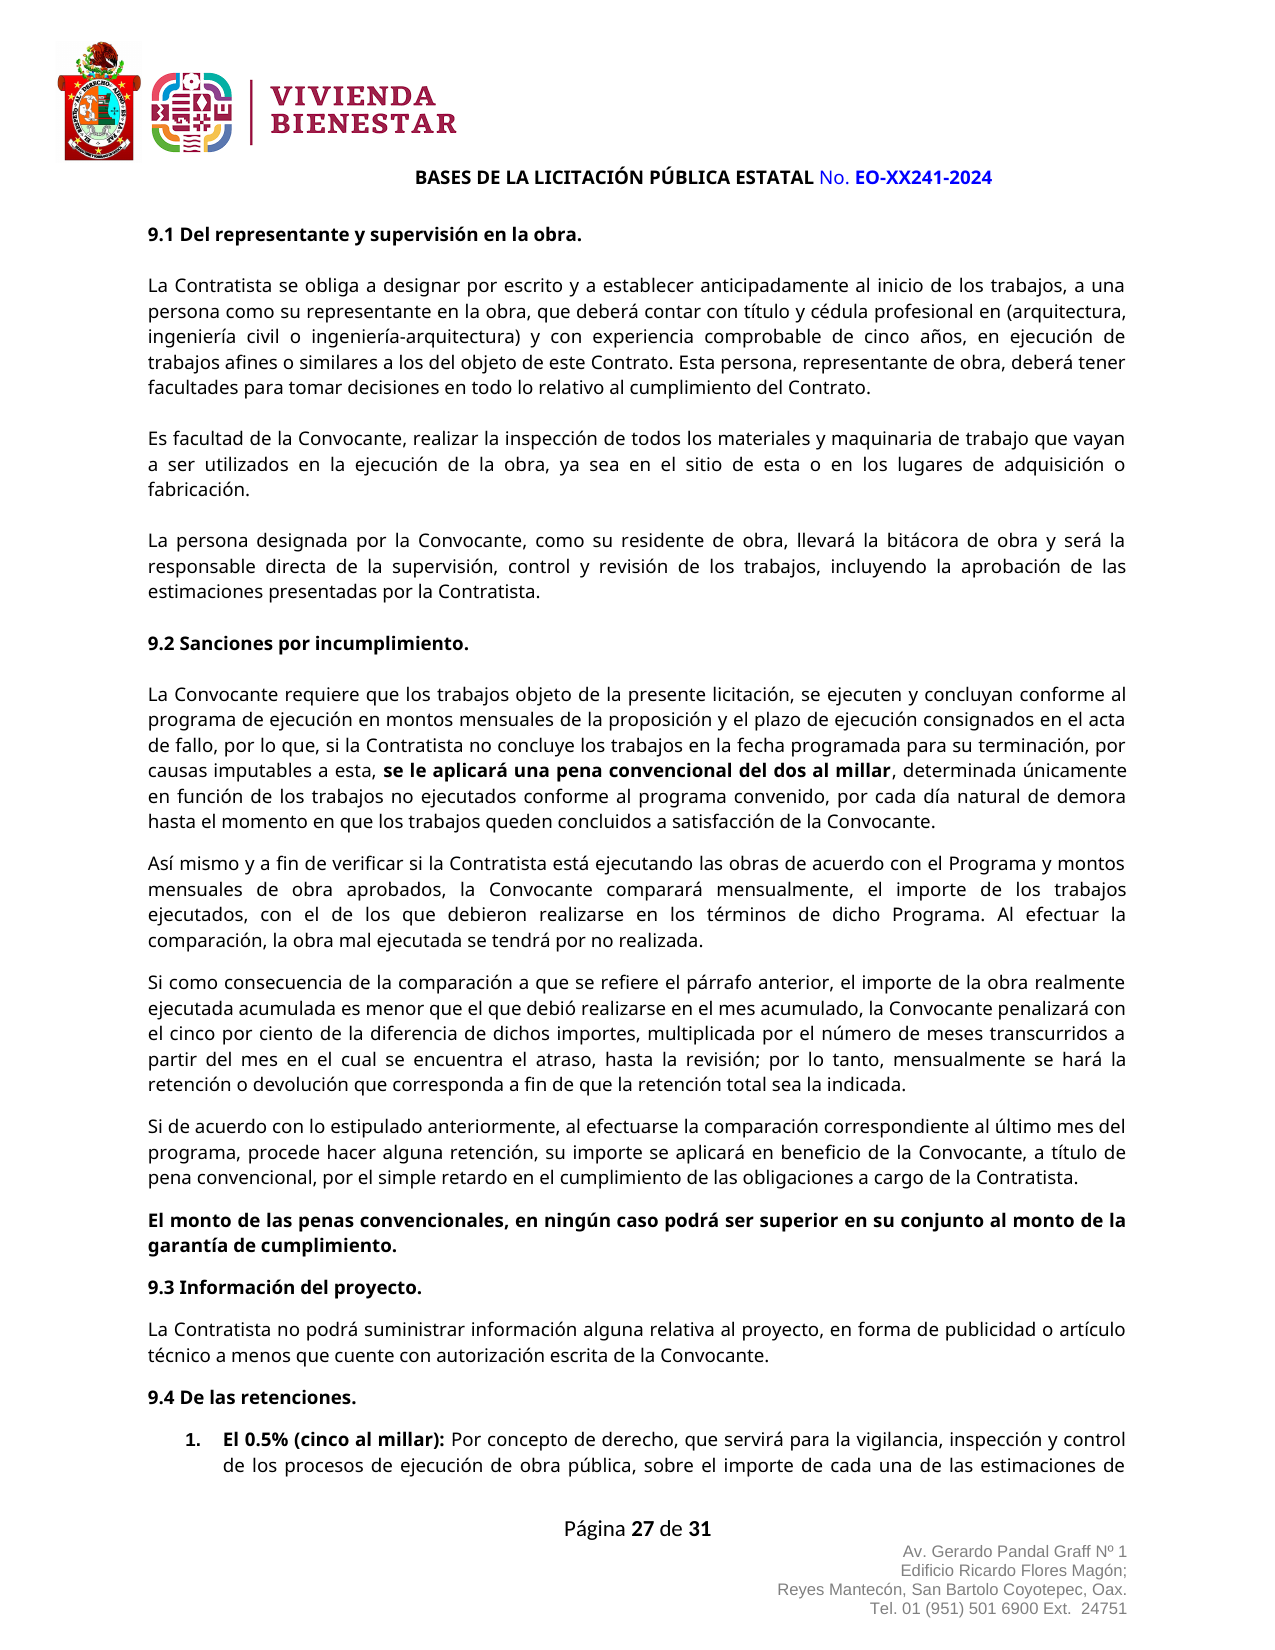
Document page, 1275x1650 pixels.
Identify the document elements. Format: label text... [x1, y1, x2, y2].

text 9.3 Información del proyecto. [148, 1274, 1127, 1300]
picture [147, 64, 473, 161]
text El monto de las penas convencionales, en ningún caso podrá ser superior en su conjunto al monto de la garantía de cumplimiento. [148, 1207, 1127, 1258]
text La Contratista se obliga a designar por escrito y a establecer anticipadamente al inicio de los trabajos, a una persona como su representante en la obra, que deberá contar con título y cédula profesional en (arquitectura, ingeniería civil o ingeniería-arquitectura) y con experiencia comprobable de cinco años, en ejecución de trabajos afines o similares a los del objeto de este Contrato. Esta persona, representante de obra, deberá tener facultades para tomar decisiones en todo lo relativo al cumplimiento del Contrato. [148, 272, 1127, 400]
text 9.2 Sanciones por incumplimiento. [148, 630, 1127, 655]
picture [55, 41, 143, 163]
text La persona designada por la Convocante, como su residente de obra, llevará la bitácora de obra y será la responsable directa de la supervisión, control y revisión de los trabajos, incluyendo la aprobación de las estimaciones presentadas por la Contratista. [148, 528, 1127, 604]
text Es facultad de la Convocante, realizar la inspección de todos los materiales y maquinaria de trabajo que vayan a ser utilizados en la ejecución de la obra, ya sea en el sitio de esta o en los lugares de adquisición o fabricación. [148, 426, 1127, 502]
text 9.4 De las retenciones. [148, 1384, 1127, 1410]
text Si como consecuencia de la comparación a que se refiere el párrafo anterior, el importe de la obra realmente ejecutada acumulada es menor que el que debió realizarse en el mes acumulado, la Convocante penalizará con el cinco por ciento de la diferencia de dichos importes, multiplicada por el número de meses transcurridos a partir del mes en el cual se encuentra el atraso, hasta la revisión; por lo tanto, mensualmente se hará la retención o devolución que corresponda a fin de que la retención total sea la indicada. [148, 969, 1127, 1097]
text La Convocante requiere que los trabajos objeto de la presente licitación, se ejecuten y concluyan conforme al programa de ejecución en montos mensuales de la proposición y el plazo de ejecución consignados en el acta de fallo, por lo que, si la Contratista no concluye los trabajos en la fecha programada para su terminación, por causas imputables a esta, se le aplicará una pena convencional del dos al millar, determinada únicamente en función de los trabajos no ejecutados conforme al programa convenido, por cada día natural de demora hasta el momento en que los trabajos queden concluidos a satisfacción de la Convocante. [148, 681, 1127, 834]
text 9.1 Del representante y supervisión en la obra. [148, 221, 1127, 247]
text La Contratista no podrá suministrar información alguna relativa al proyecto, en forma de publicidad o artículo técnico a menos que cuente con autorización escrita de la Convocante. [148, 1317, 1127, 1368]
text Así mismo y a fin de verificar si la Contratista está ejecutando las obras de acuerdo con el Programa y montos mensuales de obra aprobados, la Convocante comparará mensualmente, el importe de los trabajos ejecutados, con el de los que debieron realizarse en los términos de dicho Programa. Al efectuar la comparación, la obra mal ejecutada se tendrá por no realizada. [148, 851, 1127, 953]
text Si de acuerdo con lo estipulado anteriormente, al efectuarse la comparación correspondiente al último mes del programa, procede hacer alguna retención, su importe se aplicará en beneficio de la Convocante, a título de pena convencional, por el simple retardo en el cumplimiento de las obligaciones a cargo de la Contratista. [148, 1114, 1127, 1190]
